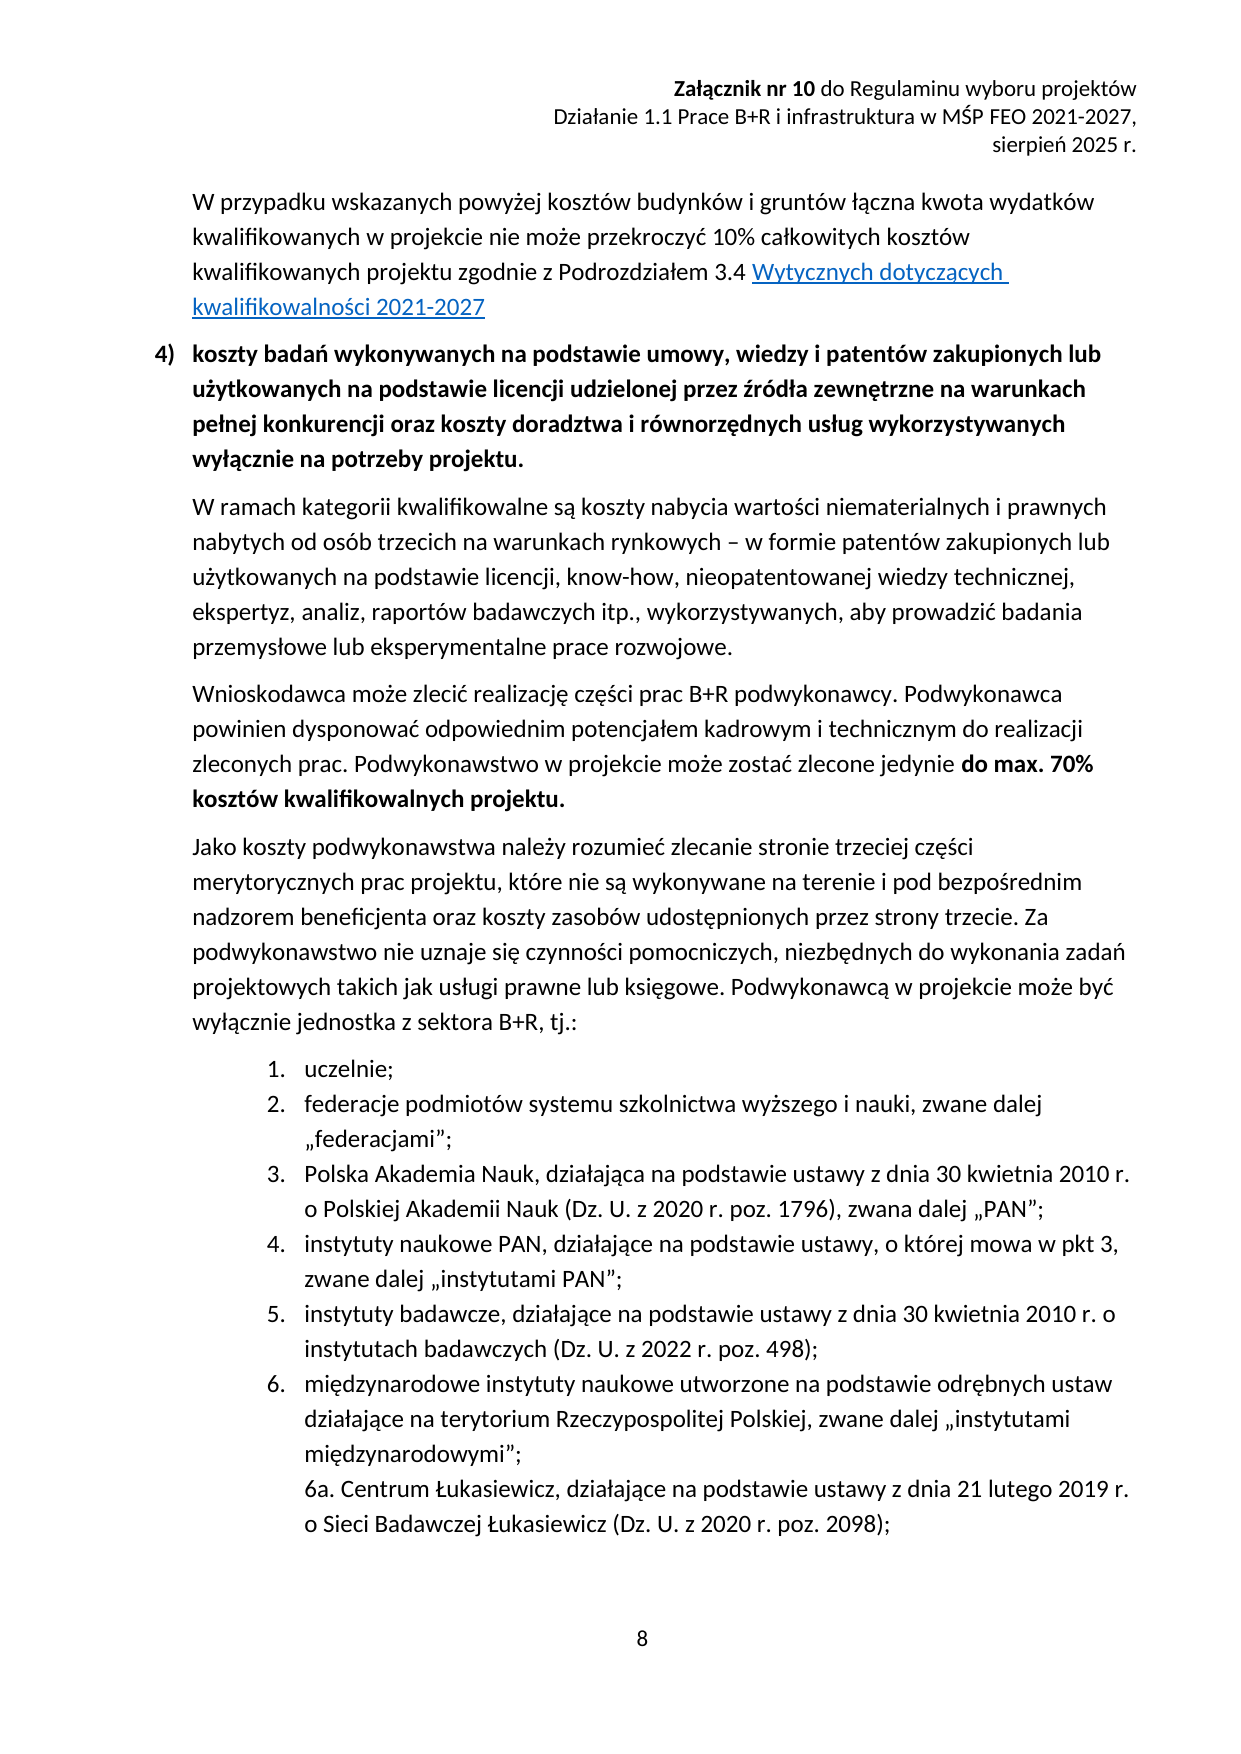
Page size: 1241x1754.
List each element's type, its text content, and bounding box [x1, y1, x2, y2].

list 6a. Centrum Łukasiewicz, działające na podstawie ustawy z dnia 21 lutego 2019 r. o Sieci Badawczej Łukasiewicz (Dz. U. z 2020 r. poz. 2098); [304, 1473, 1137, 1539]
list Wnioskodawca może zlecić realizację części prac B+R podwykonawcy. Podwykonawca powinien dysponować odpowiednim potencjałem kadrowym i technicznym do realizacji zleconych prac. Podwykonawstwo w projekcie może zostać zlecone jedynie do max. 70% kosztów kwalifikowalnych projektu. [192, 678, 1137, 814]
list instytuty naukowe PAN, działające na podstawie ustawy, o której mowa w pkt 3, zwane dalej „instytutami PAN”; [267, 1228, 1137, 1294]
list federacje podmiotów systemu szkolnictwa wyższego i nauki, zwane dalej „federacjami”; [267, 1088, 1137, 1154]
list Jako koszty podwykonawstwa należy rozumieć zlecanie stronie trzeciej części merytorycznych prac projektu, które nie są wykonywane na terenie i pod bezpośrednim nadzorem beneficjenta oraz koszty zasobów udostępnionych przez strony trzecie. Za podwykonawstwo nie uznaje się czynności pomocniczych, niezbędnych do wykonania zadań projektowych takich jak usługi prawne lub księgowe. Podwykonawcą w projekcie może być wyłącznie jednostka z sektora B+R, tj.: [192, 831, 1137, 1036]
list W przypadku wskazanych powyżej kosztów budynków i gruntów łączna kwota wydatków kwalifikowanych w projekcie nie może przekroczyć 10% całkowitych kosztów kwalifikowanych projektu zgodnie z Podrozdziałem 3.4 Wytycznych dotyczących kwalifikowalności 2021-2027 [192, 186, 1137, 321]
list uczelnie; [267, 1053, 1137, 1084]
list W ramach kategorii kwalifikowalne są koszty nabycia wartości niematerialnych i prawnych nabytych od osób trzecich na warunkach rynkowych – w formie patentów zakupionych lub użytkowanych na podstawie licencji, know-how, nieopatentowanej wiedzy technicznej, ekspertyz, analiz, raportów badawczych itp., wykorzystywanych, aby prowadzić badania przemysłowe lub eksperymentalne prace rozwojowe. [192, 491, 1137, 661]
list Polska Akademia Nauk, działająca na podstawie ustawy z dnia 30 kwietnia 2010 r. o Polskiej Akademii Nauk (Dz. U. z 2020 r. poz. 1796), zwana dalej „PAN”; [267, 1158, 1137, 1224]
list koszty badań wykonywanych na podstawie umowy, wiedzy i patentów zakupionych lub użytkowanych na podstawie licencji udzielonej przez źródła zewnętrzne na warunkach pełnej konkurencji oraz koszty doradztwa i równorzędnych usług wykorzystywanych wyłącznie na potrzeby projektu. [154, 338, 1137, 474]
list międzynarodowe instytuty naukowe utworzone na podstawie odrębnych ustaw działające na terytorium Rzeczypospolitej Polskiej, zwane dalej „instytutami międzynarodowymi”; [267, 1368, 1137, 1469]
list instytuty badawcze, działające na podstawie ustawy z dnia 30 kwietnia 2010 r. o instytutach badawczych (Dz. U. z 2022 r. poz. 498); [267, 1298, 1137, 1364]
